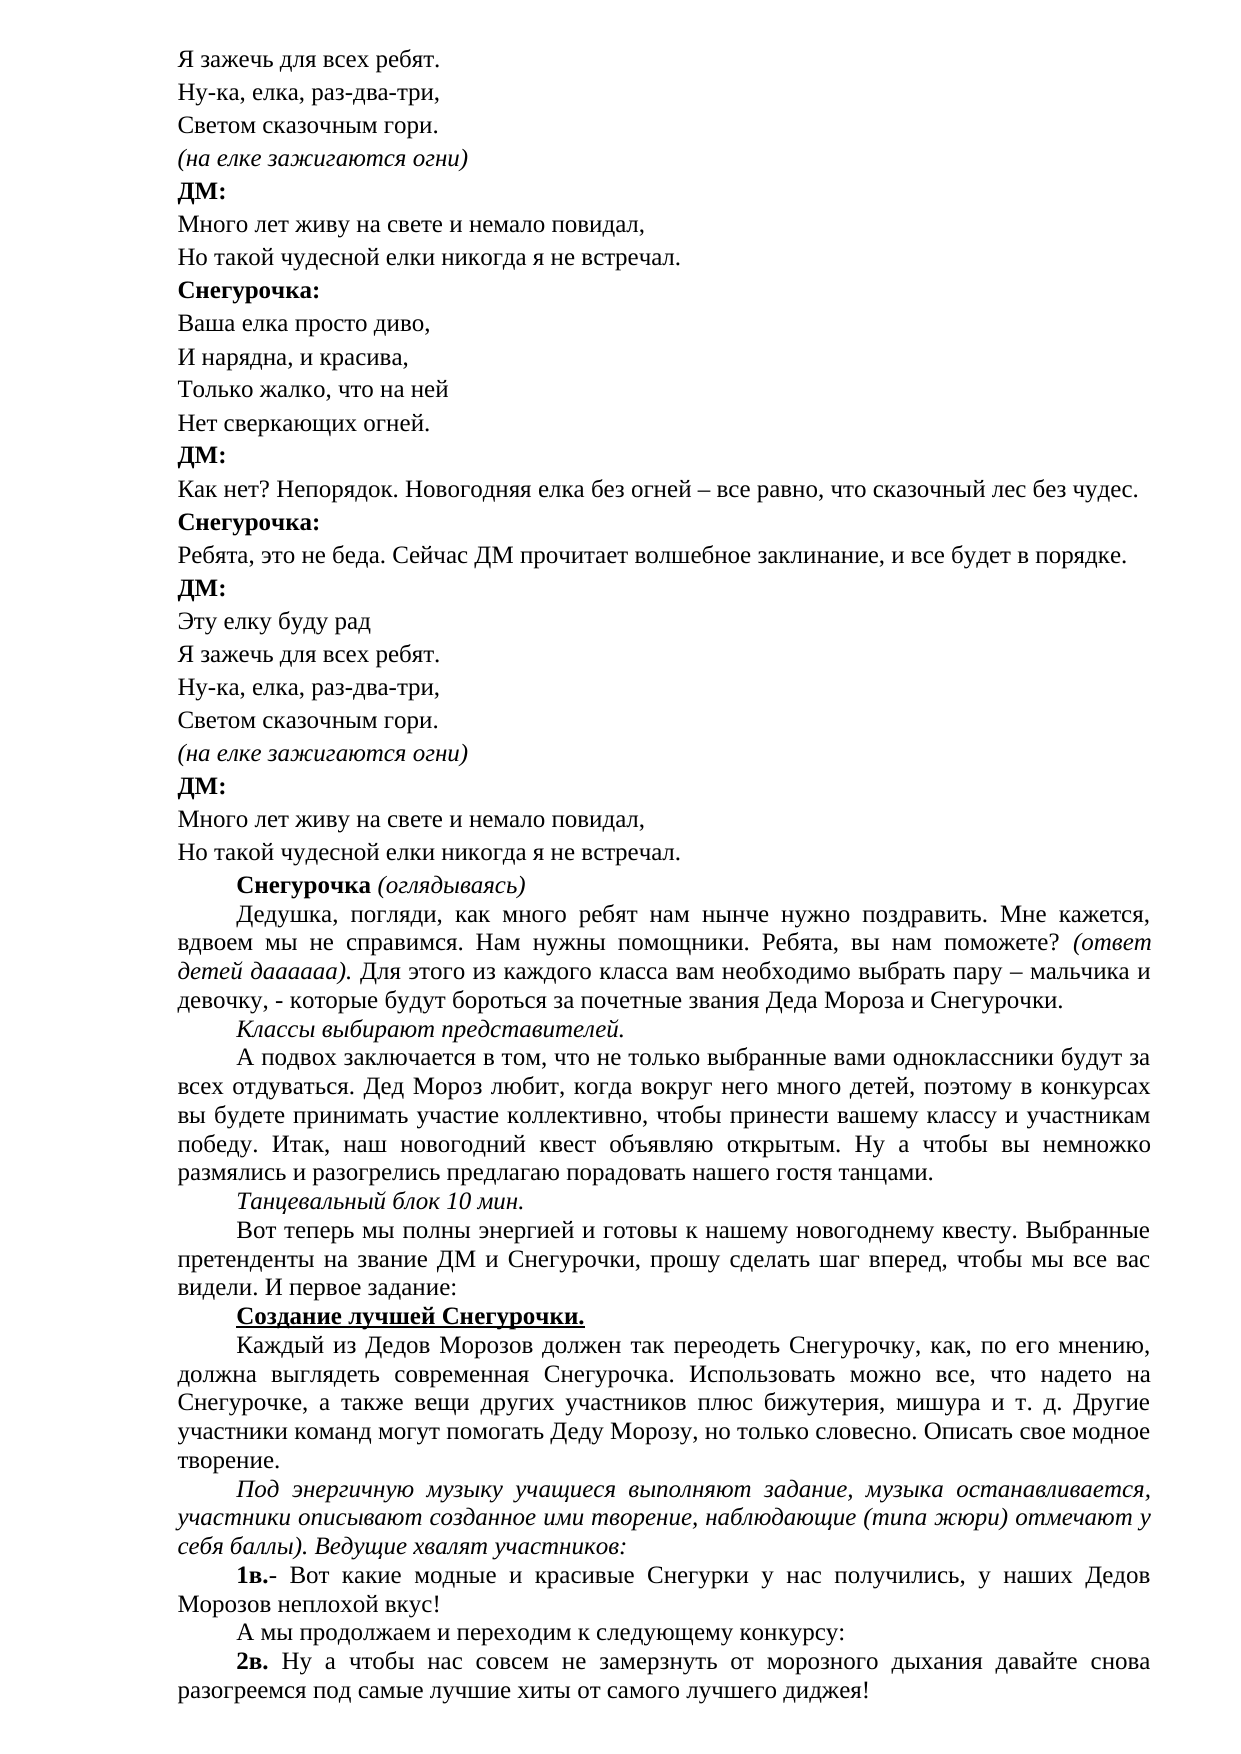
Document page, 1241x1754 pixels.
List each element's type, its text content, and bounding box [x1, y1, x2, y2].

text Только жалко, что на ней [177, 374, 1152, 403]
text Я зажечь для всех ребят. [177, 639, 1152, 667]
text Много лет живу на свете и немало повидал, [177, 804, 1152, 833]
text Ребята, это не беда. Сейчас ДМ прочитает волшебное заклинание, и все будет в порядке. [177, 540, 1152, 568]
text И нарядна, и красива, [177, 342, 1152, 370]
text 1в.- Вот какие модные и красивые Снегурки у нас получились, у наших Дедов Морозов неплохой вкус! [177, 1560, 1152, 1617]
text Дедушка, погляди, как много ребят нам нынче нужно поздравить. Мне кажется, вдвоем мы не справимся. Нам нужны помощники. Ребята, вы нам поможете? (ответ детей даааааа). Для этого из каждого класса вам необходимо выбрать пару – мальчика и девочку, - которые будут бороться за почетные звания Деда Мороза и Снегурочки. [177, 899, 1152, 1014]
text (на елке зажигаются огни) [177, 143, 1152, 172]
text 2в. Ну а чтобы нас совсем не замерзнуть от морозного дыхания давайте снова разогреемся под самые лучшие хиты от самого лучшего диджея! [177, 1646, 1152, 1704]
text ДМ: [177, 176, 1152, 205]
text А мы продолжаем и переходим к следующему конкурсу: [177, 1617, 1152, 1646]
text Снегурочка: [177, 276, 1152, 304]
text Ну-ка, елка, раз-два-три, [177, 672, 1152, 701]
text Но такой чудесной елки никогда я не встречал. [177, 837, 1152, 866]
text ДМ: [177, 771, 1152, 799]
text Снегурочка (оглядываясь) [177, 870, 1152, 899]
text Как нет? Непорядок. Новогодняя елка без огней – все равно, что сказочный лес без чудес. [177, 474, 1152, 502]
text Классы выбирают представителей. [177, 1014, 1152, 1042]
text Снегурочка: [177, 507, 1152, 535]
text Эту елку буду рад [177, 606, 1152, 634]
text Я зажечь для всех ребят. [177, 44, 1152, 73]
text Ваша елка просто диво, [177, 308, 1152, 337]
text Много лет живу на свете и немало повидал, [177, 209, 1152, 238]
text Каждый из Дедов Морозов должен так переодеть Снегурочку, как, по его мнению, должна выглядеть современная Снегурочка. Использовать можно все, что надето на Снегурочке, а также вещи других участников плюс бижутерия, мишура и т. д. Другие участники команд могут помогать Деду Морозу, но только словесно. Описать свое модное творение. [177, 1330, 1152, 1474]
text Ну-ка, елка, раз-два-три, [177, 77, 1152, 106]
text Светом сказочным гори. [177, 110, 1152, 139]
text Вот теперь мы полны энергией и готовы к нашему новогоднему квесту. Выбранные претенденты на звание ДМ и Снегурочки, прошу сделать шаг вперед, чтобы мы все вас видели. И первое задание: [177, 1215, 1152, 1301]
text Нет сверкающих огней. [177, 408, 1152, 436]
text ДМ: [177, 441, 1152, 469]
text Танцевальный блок 10 мин. [177, 1186, 1152, 1215]
text Светом сказочным гори. [177, 705, 1152, 733]
text ДМ: [177, 573, 1152, 601]
text (на елке зажигаются огни) [177, 738, 1152, 767]
text Создание лучшей Снегурочки. [177, 1301, 1152, 1330]
text А подвох заключается в том, что не только выбранные вами одноклассники будут за всех отдуваться. Дед Мороз любит, когда вокруг него много детей, поэтому в конкурсах вы будете принимать участие коллективно, чтобы принести вашему классу и участникам победу. Итак, наш новогодний квест объявляю открытым. Ну а чтобы вы немножко размялись и разогрелись предлагаю порадовать нашего гостя танцами. [177, 1042, 1152, 1186]
text Под энергичную музыку учащиеся выполняют задание, музыка останавливается, участники описывают созданное ими творение, наблюдающие (типа жюри) отмечают у себя баллы). Ведущие хвалят участников: [177, 1474, 1152, 1560]
text Но такой чудесной елки никогда я не встречал. [177, 242, 1152, 271]
